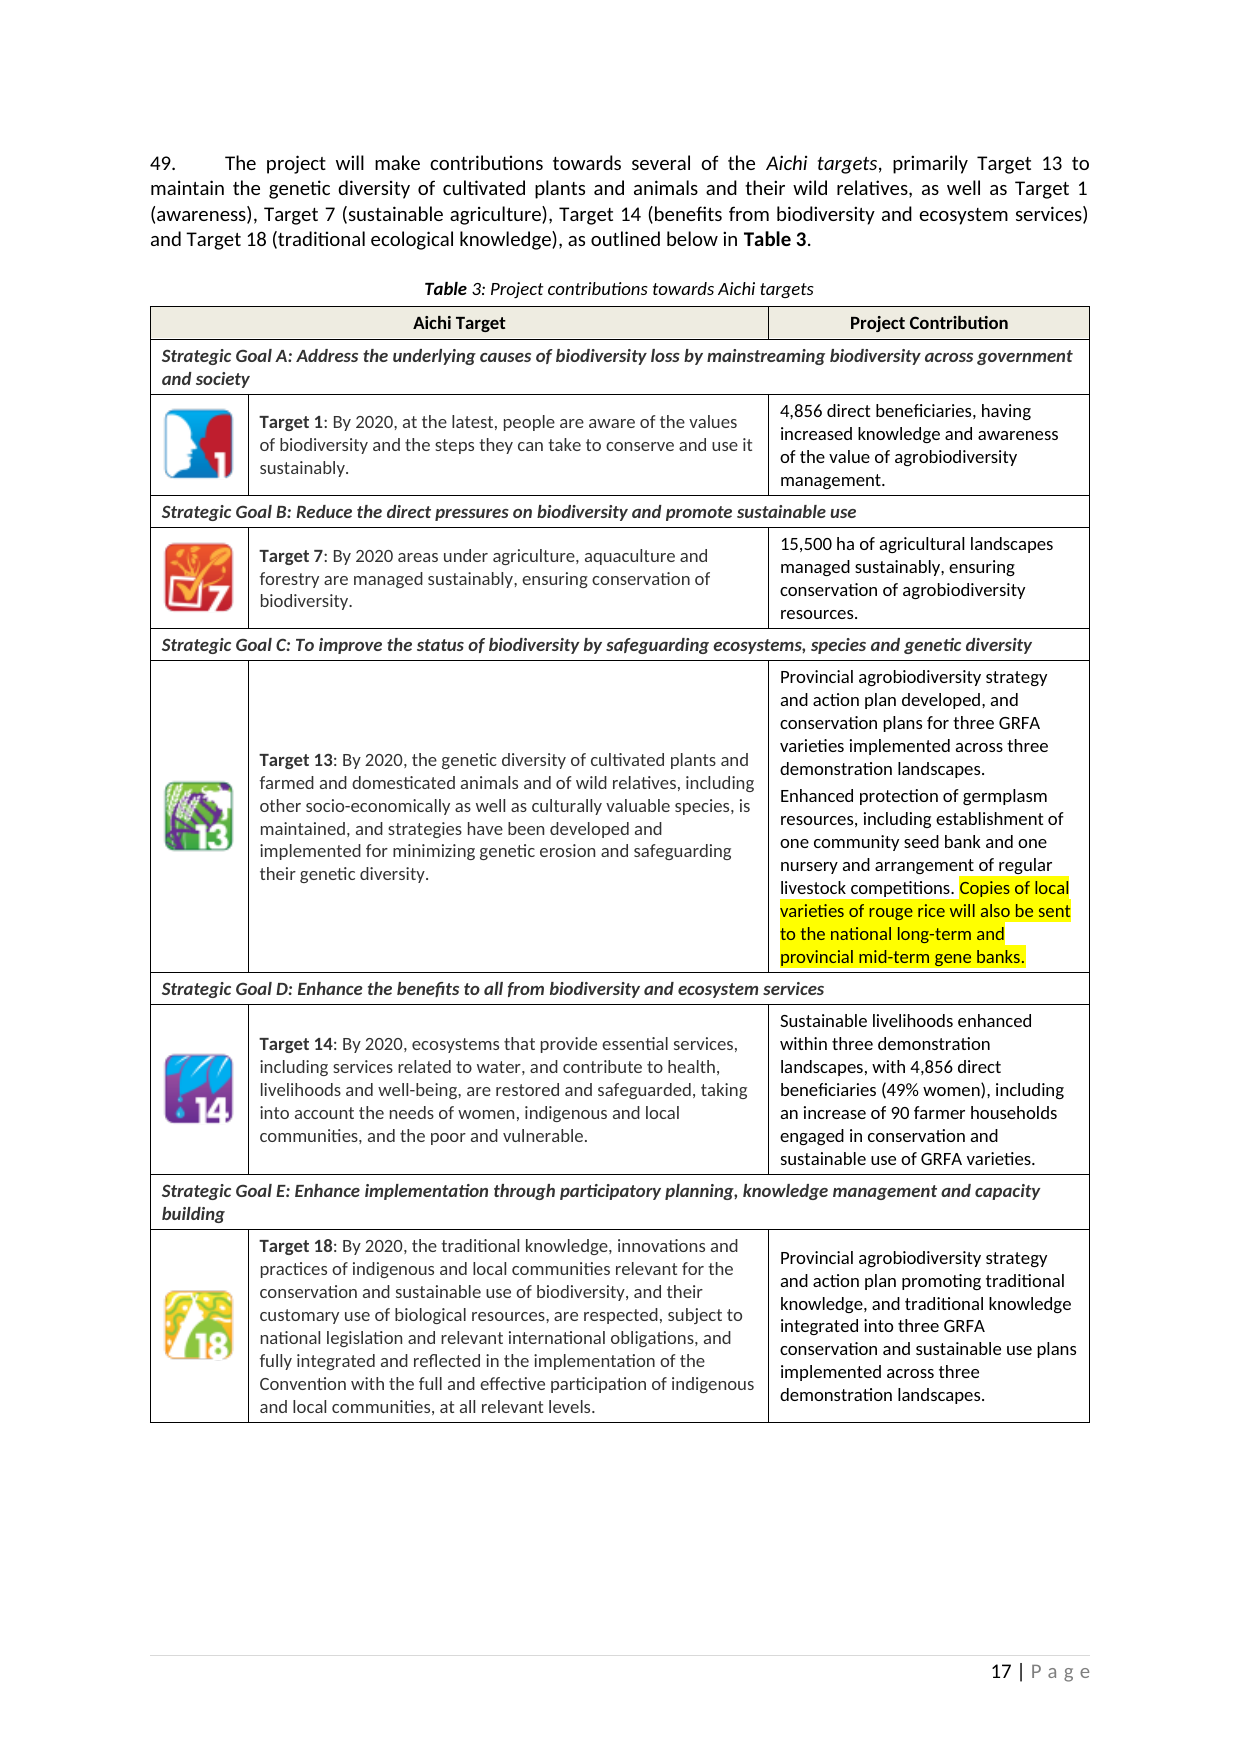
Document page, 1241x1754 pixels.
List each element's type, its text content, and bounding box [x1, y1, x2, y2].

table_cell 4,856 direct beneficiaries, having increased knowledge and awareness of the value of agrobiodiversity management. [769, 395, 1089, 495]
table_cell [151, 1230, 248, 1422]
table_cell Target 1: By 2020, at the latest, people are aware of the values of biodiversity and the steps they can take to conserve and use it sustainably. [249, 395, 768, 495]
table_header Aichi Target [151, 307, 768, 338]
picture [161, 1051, 237, 1128]
table_cell Provincial agrobiodiversity strategy and action plan promoting traditional knowledge, and traditional knowledge integrated into three GRFA conservation and sustainable use plans implemented across three demonstration landscapes. [769, 1230, 1089, 1422]
table_cell Target 7: By 2020 areas under agriculture, aquaculture and forestry are managed sustainably, ensuring conservation of biodiversity. [249, 528, 768, 628]
picture [161, 407, 237, 483]
table_cell Sustainable livelihoods enhanced within three demonstration landscapes, with 4,856 direct beneficiaries (49% women), including an increase of 90 farmer households engaged in conservation and sustainable use of GRFA varieties. [769, 1005, 1089, 1174]
picture [161, 540, 237, 616]
table_cell Target 14: By 2020, ecosystems that provide essential services, including services related to water, and contribute to health, livelihoods and well-being, are restored and safeguarded, taking into account the needs of women, indigenous and local communities, and the poor and vulnerable. [249, 1005, 768, 1174]
table_cell Strategic Goal E: Enhance implementation through participatory planning, knowledge management and capacity building [151, 1175, 1089, 1229]
table_cell 15,500 ha of agricultural landscapes managed sustainably, ensuring conservation of agrobiodiversity resources. [769, 528, 1089, 628]
table_cell Strategic Goal A: Address the underlying causes of biodiversity loss by mainstreaming biodiversity across government and society [151, 340, 1089, 394]
table_cell Target 13: By 2020, the genetic diversity of cultivated plants and farmed and domesticated animals and of wild relatives, including other socio-economically as well as culturally valuable species, is maintained, and strategies have been developed and implemented for minimizing genetic erosion and safeguarding their genetic diversity. [249, 661, 768, 972]
table_cell [151, 528, 248, 628]
table_cell Strategic Goal D: Enhance the benefits to all from biodiversity and ecosystem services [151, 973, 1089, 1004]
text Table 3: Project contributions towards Aichi targets [150, 277, 1090, 300]
table_header Project Contribution [769, 307, 1089, 338]
table_cell [151, 661, 248, 972]
table_cell Provincial agrobiodiversity strategy and action plan developed, and conservation plans for three GRFA varieties implemented across three demonstration landscapes. Enhanced protection of germplasm resources, including establishment of one community seed bank and one nursery and arrangement of regular livestock competitions. Copies of local varieties of rouge rice will also be sent to the national long-term and provincial mid-term gene banks. [769, 661, 1089, 972]
picture [161, 1288, 237, 1364]
table_cell Strategic Goal C: To improve the status of biodiversity by safeguarding ecosystems, species and genetic diversity [151, 629, 1089, 660]
picture [161, 778, 237, 855]
table_cell [151, 1005, 248, 1174]
list The project will make contributions towards several of the Aichi targets, primarily Target 13 to maintain the genetic diversity of cultivated plants and animals and their wild relatives, as well as Target 1 (awareness), Target 7 (sustainable agriculture), Target 14 (benefits from biodiversity and ecosystem services) and Target 18 (traditional ecological knowledge), as outlined below in Table 3. [150, 150, 1090, 252]
table_cell Target 18: By 2020, the traditional knowledge, innovations and practices of indigenous and local communities relevant for the conservation and sustainable use of biodiversity, and their customary use of biological resources, are respected, subject to national legislation and relevant international obligations, and fully integrated and reflected in the implementation of the Convention with the full and effective participation of indigenous and local communities, at all relevant levels. [249, 1230, 768, 1422]
table_cell Strategic Goal B: Reduce the direct pressures on biodiversity and promote sustainable use [151, 496, 1089, 527]
table_cell [151, 395, 248, 495]
